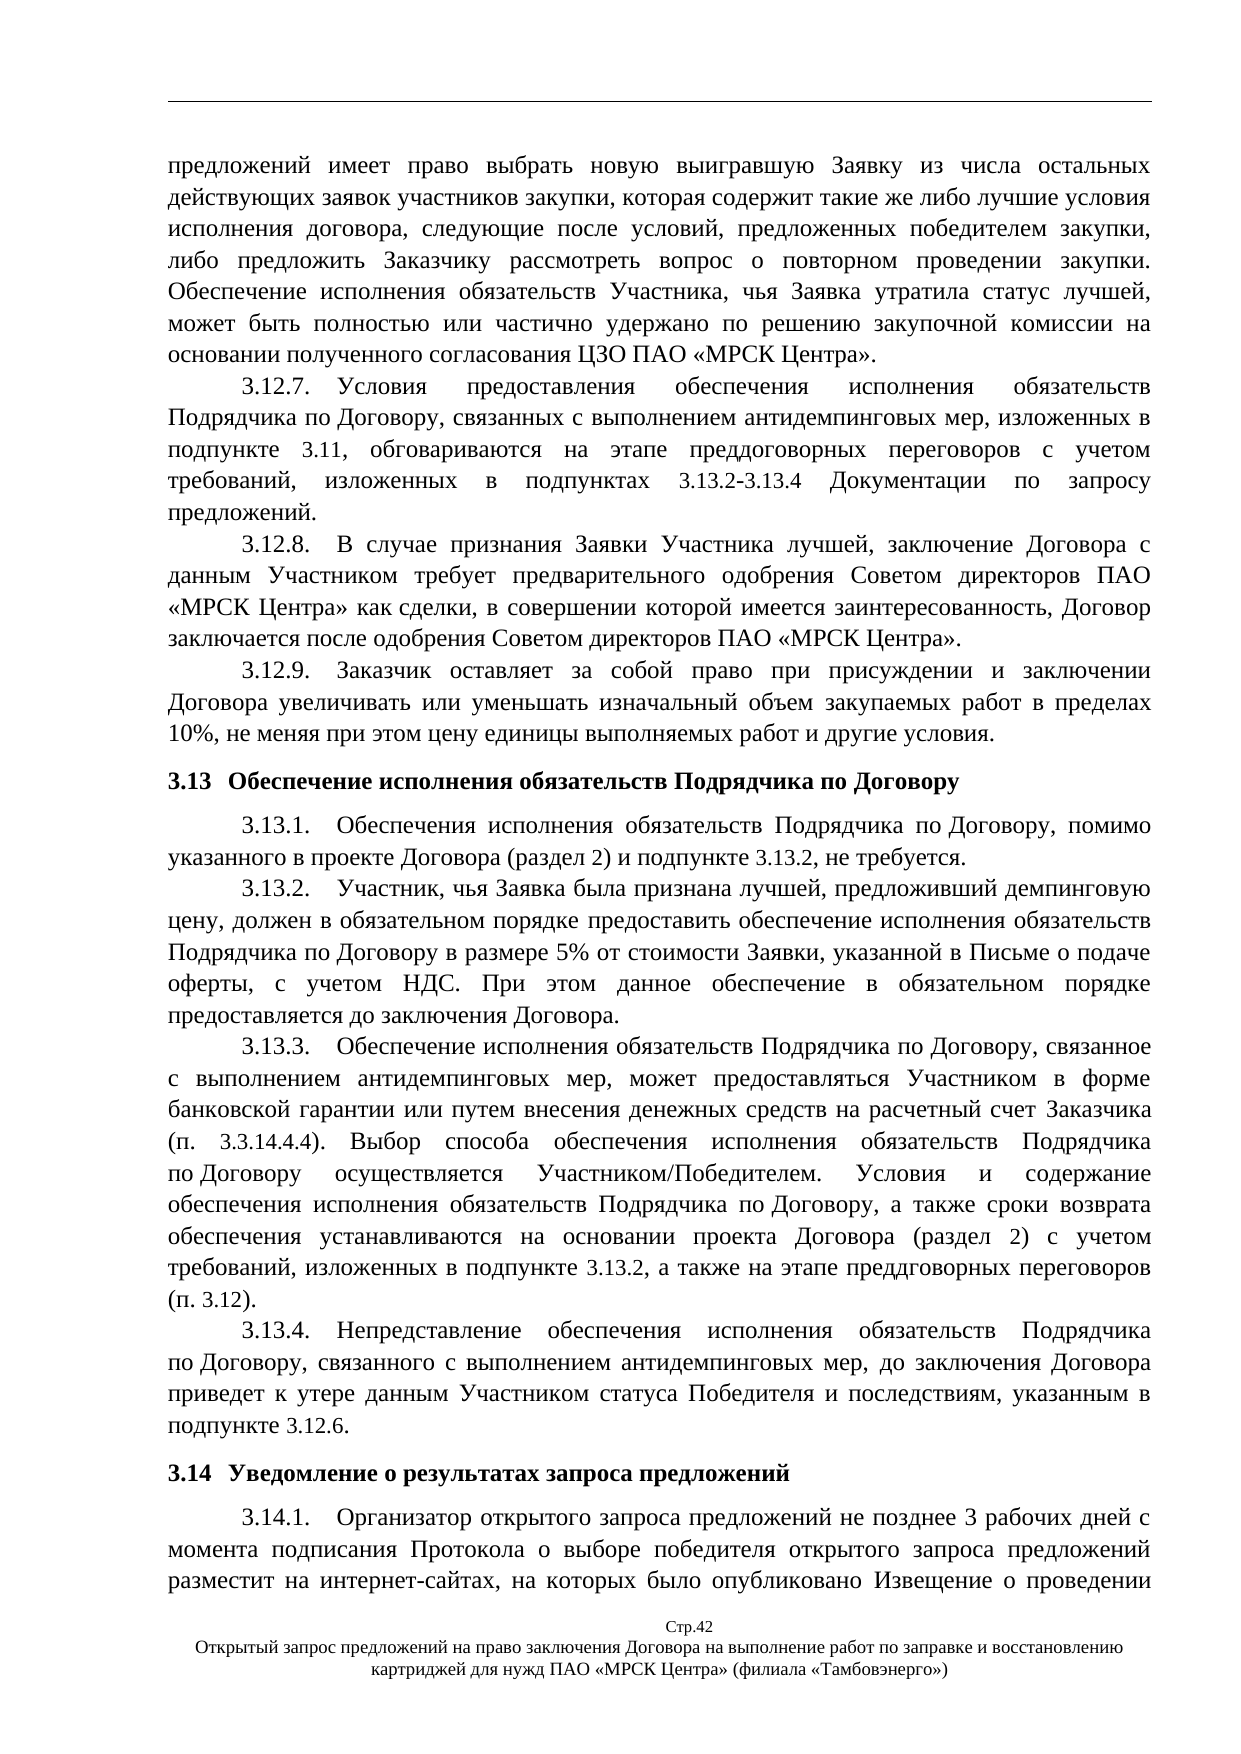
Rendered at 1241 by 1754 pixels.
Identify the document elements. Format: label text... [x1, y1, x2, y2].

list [168, 1502, 1152, 1594]
subtitle Уведомление о результатах запроса предложений [168, 1458, 1152, 1487]
list Условия предоставления обеспечения исполнения обязательств Подрядчика по Договору, связанных с выполнением антидемпинговых мер, изложенных в подпункте 3.11, обговариваются на этапе преддоговорных переговоров с учетом требований, изложенных в подпунктах 3.13.2-3.13.4 Документации по запросу предложений. [168, 371, 1152, 526]
list В случае признания Заявки Участника лучшей, заключение Договора с данным Участником требует предварительного одобрения Советом директоров ПАО «МРСК Центра» как сделки, в совершении которой имеется заинтересованность, Договор заключается после одобрения Советом директоров ПАО «МРСК Центра». [168, 529, 1152, 652]
list Обеспечения исполнения обязательств Подрядчика по Договору, помимо указанного в проекте Договора (раздел 2) и подпункте 3.13.2, не требуется. [168, 810, 1152, 871]
list Участник, чья Заявка была признана лучшей, предложивший демпинговую цену, должен в обязательном порядке предоставить обеспечение исполнения обязательств Подрядчика по Договору в размере 5% от стоимости Заявки, указанной в Письме о подаче оферты, с учетом НДС. При этом данное обеспечение в обязательном порядке предоставляется до заключения Договора. [168, 873, 1152, 1028]
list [168, 150, 1152, 368]
list Непредставление обеспечения исполнения обязательств Подрядчика по Договору, связанного с выполнением антидемпинговых мер, до заключения Договора приведет к утере данным Участником статуса Победителя и последствиям, указанным в подпункте 3.12.6. [168, 1315, 1152, 1439]
list Обеспечение исполнения обязательств Подрядчика по Договору, связанное с выполнением антидемпинговых мер, может предоставляться Участником в форме банковской гарантии или путем внесения денежных средств на расчетный счет Заказчика (п. 3.3.14.4.4). Выбор способа обеспечения исполнения обязательств Подрядчика по Договору осуществляется Участником/Победителем. Условия и содержание обеспечения исполнения обязательств Подрядчика по Договору, а также сроки возврата обеспечения устанавливаются на основании проекта Договора (раздел 2) с учетом требований, изложенных в подпункте 3.13.2, а также на этапе преддговорных переговоров (п. 3.12). [168, 1031, 1152, 1313]
list Заказчик оставляет за собой право при присуждении и заключении Договора увеличивать или уменьшать изначальный объем закупаемых работ в пределах 10%, не меняя при этом цену единицы выполняемых работ и другие условия. [168, 655, 1152, 747]
subtitle Обеспечение исполнения обязательств Подрядчика по Договору [168, 766, 1152, 795]
